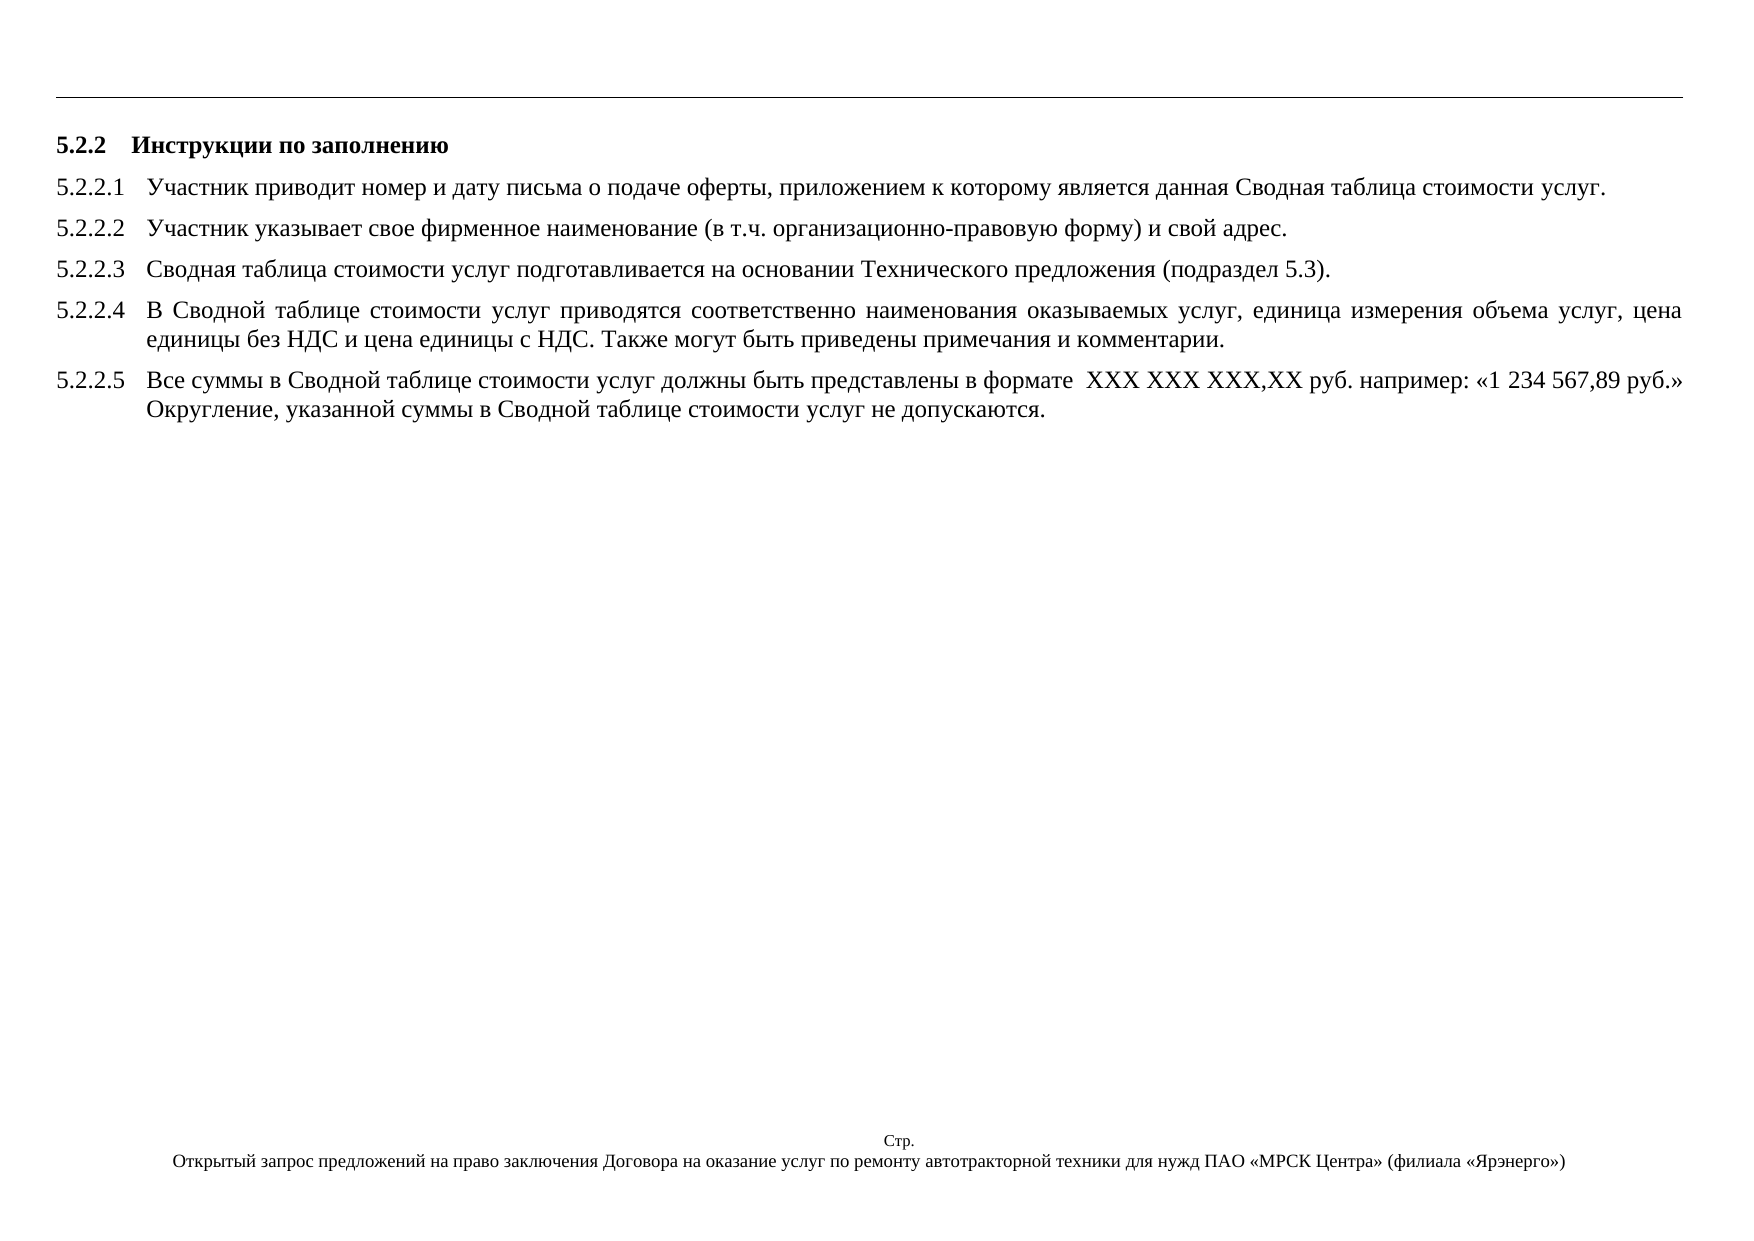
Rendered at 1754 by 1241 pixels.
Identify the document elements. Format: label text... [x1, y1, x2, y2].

subtitle Инструкции по заполнению [56, 131, 1683, 159]
list Участник указывает свое фирменное наименование (в т.ч. организационно-правовую форму) и свой адрес. [56, 213, 1683, 242]
list В Сводной таблице стоимости услуг приводятся соответственно наименования оказываемых услуг, единица измерения объема услуг, цена единицы без НДС и цена единицы с НДС. Также могут быть приведены примечания и комментарии. [56, 296, 1683, 353]
list Сводная таблица стоимости услуг подготавливается на основании Технического предложения (подраздел 5.3). [56, 254, 1683, 283]
list Участник приводит номер и дату письма о подаче оферты, приложением к которому является данная Сводная таблица стоимости услуг. [56, 172, 1683, 201]
list Все суммы в Сводной таблице стоимости услуг должны быть представлены в формате XXX XXX XXX,XX руб. например: «1 234 567,89 руб.» Округление, указанной суммы в Сводной таблице стоимости услуг не допускаются. [56, 366, 1683, 423]
